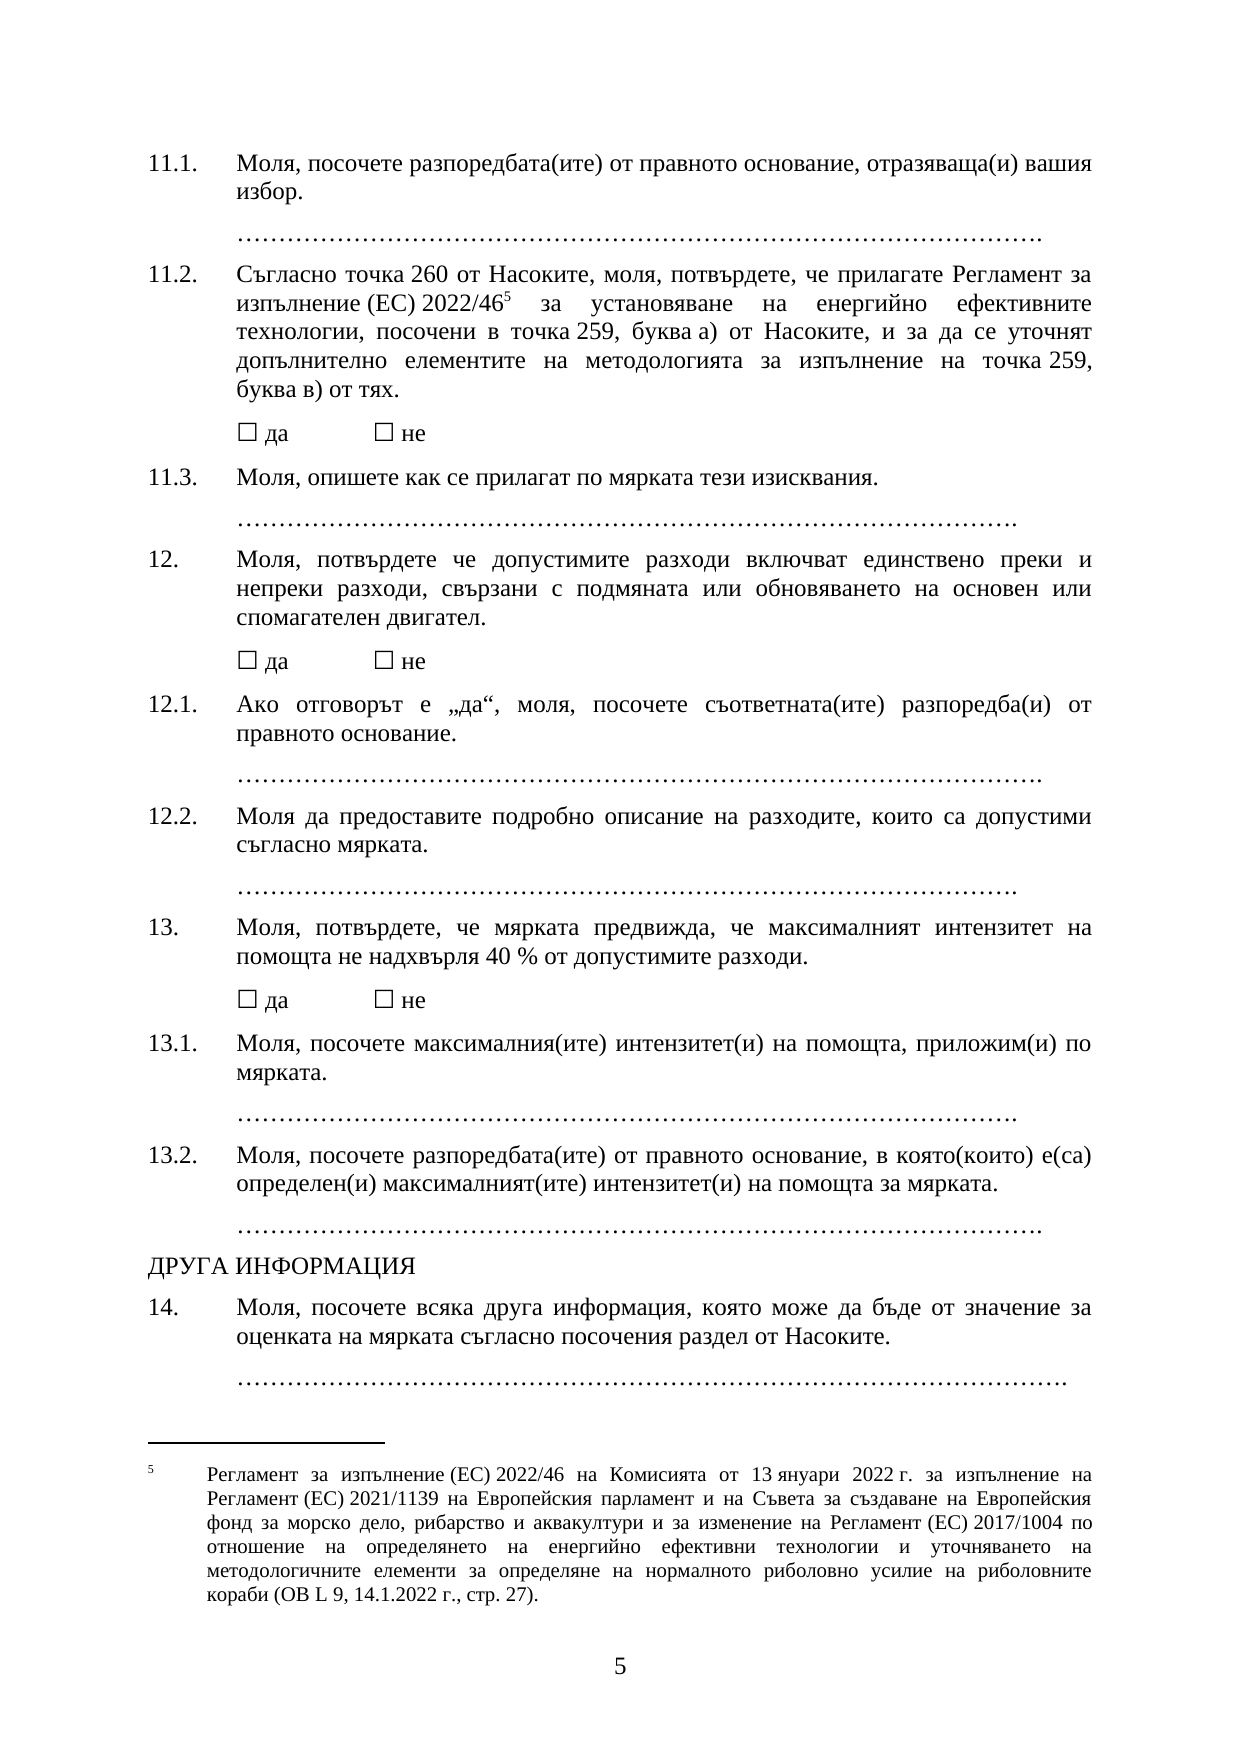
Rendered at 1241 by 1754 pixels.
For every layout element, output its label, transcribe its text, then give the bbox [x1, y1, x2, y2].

text да не [236, 643, 1093, 677]
subtitle ДРУГА ИНФОРМАЦИЯ [148, 1251, 1093, 1280]
text 12.2. Моля да предоставите подробно описание на разходите, които са допустими съгласно мярката. [148, 801, 1093, 858]
text 13. Моля, потвърдете, че мярката предвижда, че максималният интензитет на помощта не надхвърля 40 % от допустимите разходи. [148, 912, 1093, 969]
text да не [236, 415, 1093, 449]
text 12. Моля, потвърдете че допустимите разходи включват единствено преки и непреки разходи, свързани с подмяната или обновяването на основен или спомагателен двигател. [148, 544, 1093, 630]
text 11.3. Моля, опишете как се прилагат по мярката тези изисквания. [148, 462, 1093, 490]
text ………………………………………………………………………………………. [236, 1362, 1093, 1391]
text да не [236, 982, 1093, 1016]
text 11.2. Съгласно точка 260 от Насоките, моля, потвърдете, че прилагате Регламент за изпълнение (ЕС) 2022/46 за установяване на енергийно ефективните технологии, посочени в точка 259, буква a) от Насоките, и за да се уточнят допълнително елементите на методологията за изпълнение на точка 259, буква в) от тях. [148, 259, 1093, 403]
text …………………………………………………………………………………. [236, 503, 1093, 532]
text …………………………………………………………………………………. [236, 871, 1093, 899]
text 14. Моля, посочете всяка друга информация, която може да бъде от значение за оценката на мярката съгласно посочения раздел от Насоките. [148, 1292, 1093, 1350]
text ……………………………………………………………………………………. [236, 1210, 1093, 1238]
text …………………………………………………………………………………. [236, 1098, 1093, 1127]
text ……………………………………………………………………………………. [236, 218, 1093, 246]
text 13.1. Моля, посочете максималния(ите) интензитет(и) на помощта, приложим(и) по мярката. [148, 1028, 1093, 1086]
text 11.1. Моля, посочете разпоредбата(ите) от правното основание, отразяваща(и) вашия избор. [148, 148, 1093, 205]
text ……………………………………………………………………………………. [236, 759, 1093, 788]
text 13.2. Моля, посочете разпоредбата(ите) от правното основание, в която(които) е(са) определен(и) максималният(ите) интензитет(и) на помощта за мярката. [148, 1140, 1093, 1197]
text 12.1. Ако отговорът е „да“, моля, посочете съответната(ите) разпоредба(и) от правното основание. [148, 689, 1093, 747]
